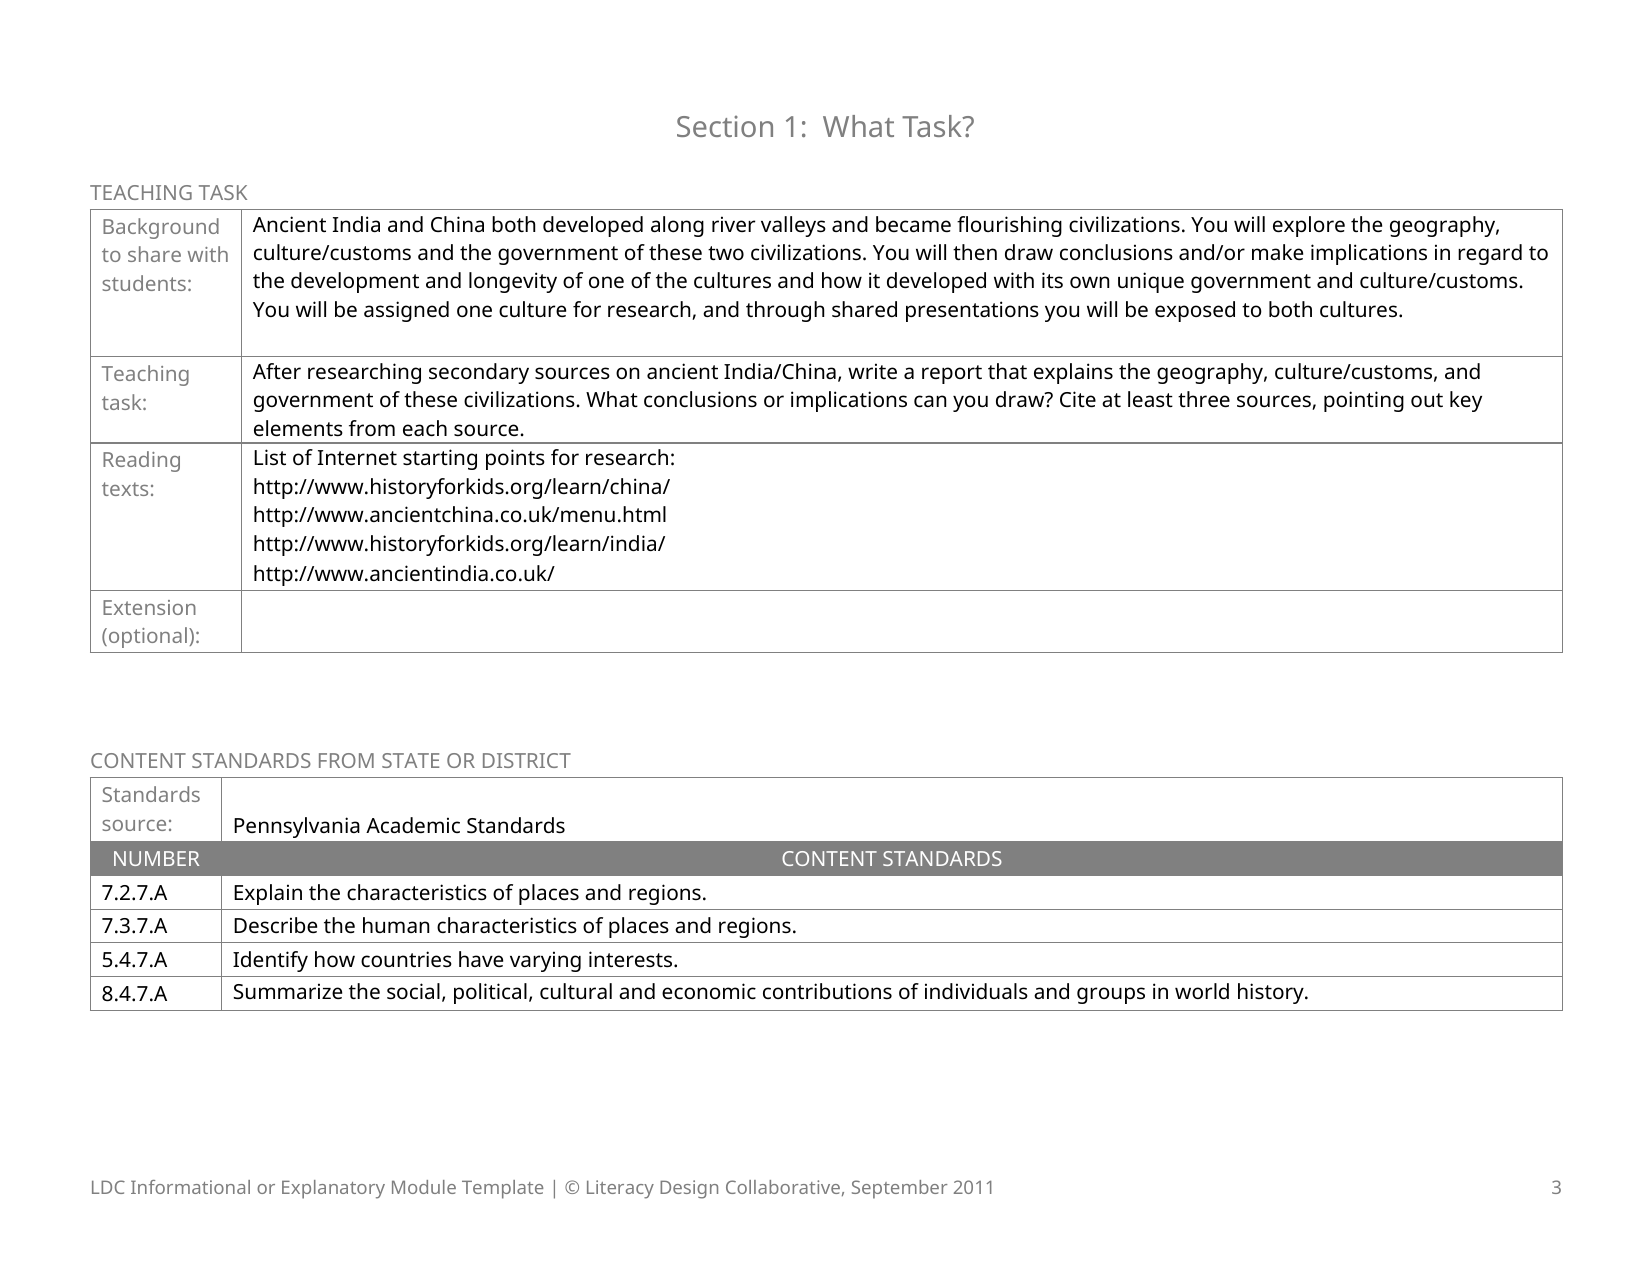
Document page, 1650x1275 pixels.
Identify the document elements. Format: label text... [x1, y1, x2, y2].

table_header Background to share with students: [91, 210, 241, 356]
table_cell Teaching task: [91, 357, 241, 442]
table_cell After researching secondary sources on ancient India/China, write a report that explains the geography, culture/customs, and government of these civilizations. What conclusions or implications can you draw? Cite at least three sources, pointing out key elements from each source. [242, 357, 1562, 442]
table_cell 7.2.7.A [91, 876, 221, 908]
table_cell 5.4.7.A [91, 943, 221, 976]
subtitle Section 1: What Task? [90, 106, 1560, 146]
table_header Standards source: [91, 778, 221, 841]
table_cell 8.4.7.A [91, 977, 221, 1009]
table_cell Describe the human characteristics of places and regions. [222, 910, 1562, 942]
text Teaching Task [90, 178, 1560, 207]
table_cell 7.3.7.A [91, 910, 221, 942]
table_cell Identify how countries have varying interests. [222, 943, 1562, 976]
table_cell [242, 591, 1562, 652]
table_header Pennsylvania Academic Standards [222, 778, 1562, 841]
table_cell Content StandardS [222, 842, 1562, 875]
text Content Standards From State or District [90, 747, 1560, 775]
table_cell Reading texts: [91, 444, 241, 590]
table_cell Explain the characteristics of places and regions. [222, 876, 1562, 908]
table_cell Number [91, 842, 221, 875]
table_cell List of Internet starting points for research: http://www.historyforkids.org/learn/china/ http://www.ancientchina.co.uk/menu.html http://www.historyforkids.org/learn/india/ http://www.ancientindia.co.uk/ [242, 444, 1562, 590]
table_header Ancient India and China both developed along river valleys and became flourishing civilizations. You will explore the geography, culture/customs and the government of these two civilizations. You will then draw conclusions and/or make implications in regard to the development and longevity of one of the cultures and how it developed with its own unique government and culture/customs. You will be assigned one culture for research, and through shared presentations you will be exposed to both cultures. [242, 210, 1562, 356]
table_cell Extension (optional): [91, 591, 241, 652]
table_cell Summarize the social, political, cultural and economic contributions of individuals and groups in world history. [222, 977, 1562, 1009]
